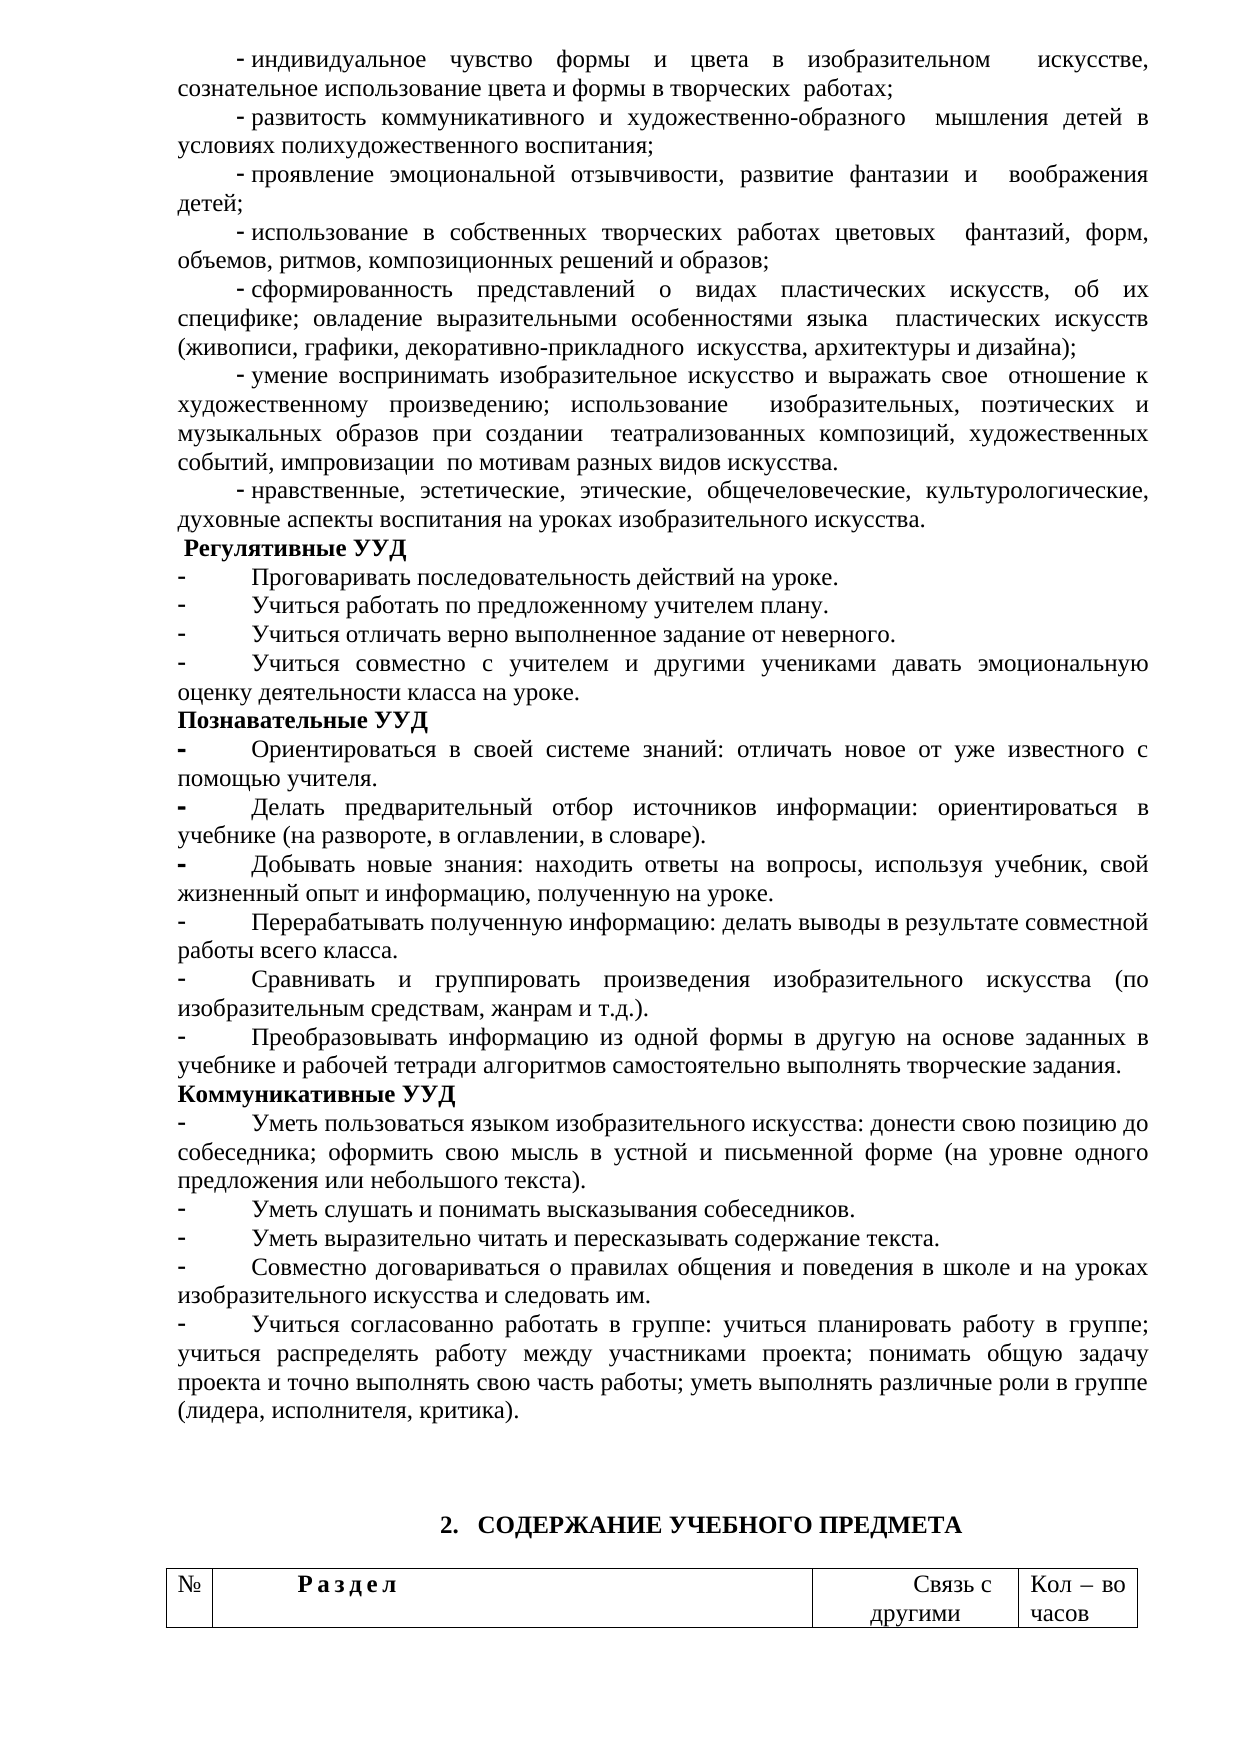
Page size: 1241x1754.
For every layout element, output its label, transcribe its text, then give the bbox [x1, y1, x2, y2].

list Совместно договариваться о правилах общения и поведения в школе и на уроках изобразительного искусства и следовать им. [177, 1252, 1149, 1309]
list Учиться совместно с учителем и другими учениками давать эмоциональную оценку деятельности класса на уроке. [177, 648, 1149, 706]
table_header Раздел [213, 1569, 812, 1627]
table_header Кол – во часов [1019, 1569, 1137, 1627]
list использование в собственных творческих работах цветовых фантазий, форм, объемов, ритмов, композиционных решений и образов; [177, 217, 1149, 274]
list Сравнивать и группировать произведения изобразительного искусства (по изобразительным средствам, жанрам и т.д.). [177, 964, 1149, 1022]
list нравственные, эстетические, этические, общечеловеческие, культурологические, духовные аспекты воспитания на уроках изобразительного искусства. [177, 476, 1149, 533]
list Делать предварительный отбор источников информации: ориентироваться в учебнике (на развороте, в оглавлении, в словаре). [177, 792, 1149, 849]
list сформированность представлений о видах пластических искусств, об их специфике; овладение выразительными особенностями языка пластических искусств (живописи, графики, декоративно-прикладного искусства, архитектуры и дизайна); [177, 274, 1149, 361]
list СОДЕРЖАНИЕ УЧЕБНОГО ПРЕДМЕТА [251, 1511, 1152, 1539]
text Регулятивные УУД [177, 533, 1149, 562]
list Перерабатывать полученную информацию: делать выводы в результате совместной работы всего класса. [177, 907, 1149, 964]
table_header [813, 1569, 1018, 1627]
list Учиться отличать верно выполненное задание от неверного. [177, 619, 1149, 648]
text Познавательные УУД [177, 706, 1149, 734]
text Коммуникативные УУД [177, 1079, 1149, 1108]
list Учиться работать по предложенному учителем плану. [177, 591, 1149, 619]
list проявление эмоциональной отзывчивости, развитие фантазии и воображения детей; [177, 159, 1149, 217]
list Проговаривать последовательность действий на уроке. [177, 562, 1149, 591]
list Уметь слушать и понимать высказывания собеседников. [177, 1194, 1149, 1223]
list Ориентироваться в своей системе знаний: отличать новое от уже известного с помощью учителя. [177, 734, 1149, 792]
list развитость коммуникативного и художественно-образного мышления детей в условиях полихудожественного воспитания; [177, 102, 1149, 159]
list индивидуальное чувство формы и цвета в изобразительном искусстве, сознательное использование цвета и формы в творческих работах; [177, 44, 1149, 102]
list Уметь выразительно читать и пересказывать содержание текста. [177, 1223, 1149, 1252]
list Уметь пользоваться языком изобразительного искусства: донести свою позицию до собеседника; оформить свою мысль в устной и письменной форме (на уровне одного предложения или небольшого текста). [177, 1108, 1149, 1194]
list умение воспринимать изобразительное искусство и выражать свое отношение к художественному произведению; использование изобразительных, поэтических и музыкальных образов при создании театрализованных композиций, художественных событий, импровизации по мотивам разных видов искусства. [177, 361, 1149, 476]
table_header № [167, 1569, 212, 1627]
list Учиться согласованно работать в группе: учиться планировать работу в группе; учиться распределять работу между участниками проекта; понимать общую задачу проекта и точно выполнять свою часть работы; уметь выполнять различные роли в группе (лидера, исполнителя, критика). [177, 1309, 1149, 1424]
list Преобразовывать информацию из одной формы в другую на основе заданных в учебнике и рабочей тетради алгоритмов самостоятельно выполнять творческие задания. [177, 1022, 1149, 1079]
list Добывать новые знания: находить ответы на вопросы, используя учебник, свой жизненный опыт и информацию, полученную на уроке. [177, 849, 1149, 907]
